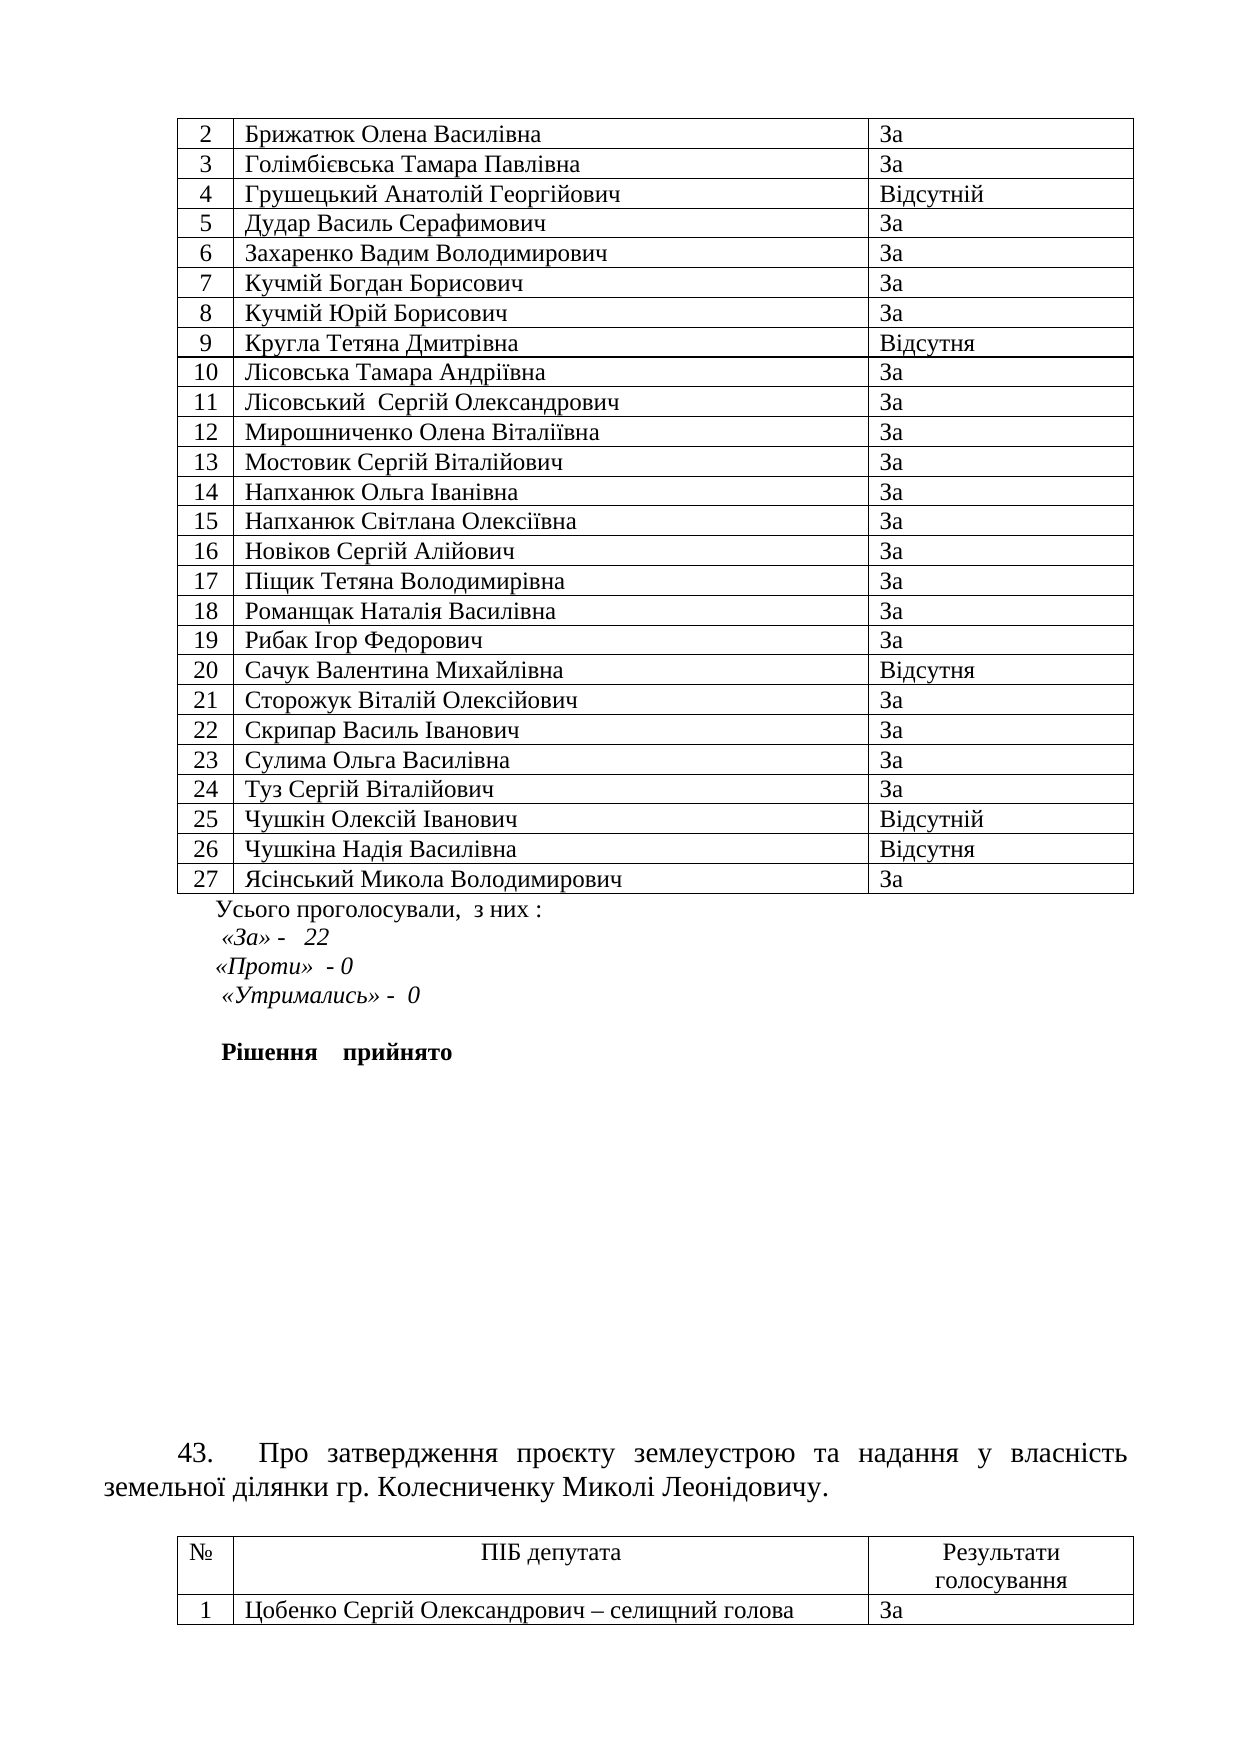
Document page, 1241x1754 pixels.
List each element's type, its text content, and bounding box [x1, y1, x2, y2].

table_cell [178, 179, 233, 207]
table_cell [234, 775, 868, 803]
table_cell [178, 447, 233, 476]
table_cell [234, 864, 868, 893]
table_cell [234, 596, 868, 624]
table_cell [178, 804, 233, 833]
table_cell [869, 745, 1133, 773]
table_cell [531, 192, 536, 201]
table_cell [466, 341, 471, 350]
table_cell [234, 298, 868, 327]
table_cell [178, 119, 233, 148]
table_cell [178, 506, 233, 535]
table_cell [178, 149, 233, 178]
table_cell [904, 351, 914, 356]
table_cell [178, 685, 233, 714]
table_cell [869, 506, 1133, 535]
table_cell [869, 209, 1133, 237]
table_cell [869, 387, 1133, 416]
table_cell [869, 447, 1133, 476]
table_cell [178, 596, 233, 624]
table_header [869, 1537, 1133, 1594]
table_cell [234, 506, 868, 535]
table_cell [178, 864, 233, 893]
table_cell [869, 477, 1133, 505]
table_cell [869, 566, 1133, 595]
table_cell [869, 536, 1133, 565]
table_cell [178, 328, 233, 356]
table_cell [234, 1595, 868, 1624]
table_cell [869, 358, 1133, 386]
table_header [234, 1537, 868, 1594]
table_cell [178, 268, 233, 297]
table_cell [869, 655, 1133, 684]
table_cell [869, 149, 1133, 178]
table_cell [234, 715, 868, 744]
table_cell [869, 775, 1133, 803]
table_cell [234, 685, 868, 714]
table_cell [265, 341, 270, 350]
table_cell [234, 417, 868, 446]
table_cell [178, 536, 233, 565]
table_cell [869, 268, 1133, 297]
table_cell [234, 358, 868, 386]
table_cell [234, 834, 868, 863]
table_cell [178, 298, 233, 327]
list Рішення прийнято [215, 1037, 1152, 1066]
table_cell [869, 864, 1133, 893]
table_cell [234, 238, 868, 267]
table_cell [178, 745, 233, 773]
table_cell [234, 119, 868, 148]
list Усього проголосували, з них : [215, 894, 1152, 922]
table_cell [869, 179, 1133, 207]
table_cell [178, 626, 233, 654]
list Про затвердження проєкту землеустрою та надання у власність земельної ділянки гр. Колесниченку Миколі Леонідовичу. [103, 1435, 1128, 1502]
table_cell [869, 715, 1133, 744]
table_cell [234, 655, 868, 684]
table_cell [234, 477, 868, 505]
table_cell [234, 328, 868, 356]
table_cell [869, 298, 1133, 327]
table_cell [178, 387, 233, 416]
list «Утримались» - 0 [215, 980, 1152, 1009]
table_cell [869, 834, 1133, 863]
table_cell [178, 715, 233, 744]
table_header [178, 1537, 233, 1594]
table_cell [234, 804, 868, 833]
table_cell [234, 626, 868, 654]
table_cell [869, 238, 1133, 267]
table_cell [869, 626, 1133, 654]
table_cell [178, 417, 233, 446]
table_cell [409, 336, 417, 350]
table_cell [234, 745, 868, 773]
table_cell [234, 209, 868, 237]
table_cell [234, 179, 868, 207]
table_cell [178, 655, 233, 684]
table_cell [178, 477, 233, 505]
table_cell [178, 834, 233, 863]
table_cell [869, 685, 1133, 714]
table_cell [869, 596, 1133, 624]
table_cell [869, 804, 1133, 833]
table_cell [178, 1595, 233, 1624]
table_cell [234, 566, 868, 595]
list «Проти» - 0 [215, 951, 1152, 980]
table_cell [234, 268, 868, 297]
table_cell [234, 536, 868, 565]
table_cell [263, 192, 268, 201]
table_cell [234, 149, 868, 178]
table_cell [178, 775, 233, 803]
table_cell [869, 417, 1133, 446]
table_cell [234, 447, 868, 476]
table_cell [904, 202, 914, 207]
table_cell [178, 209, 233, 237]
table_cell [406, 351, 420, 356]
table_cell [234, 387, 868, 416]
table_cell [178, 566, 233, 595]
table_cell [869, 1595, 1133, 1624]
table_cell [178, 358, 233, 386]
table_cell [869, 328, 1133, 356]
list «За» - 22 [215, 922, 1152, 951]
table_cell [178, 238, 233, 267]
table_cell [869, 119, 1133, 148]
